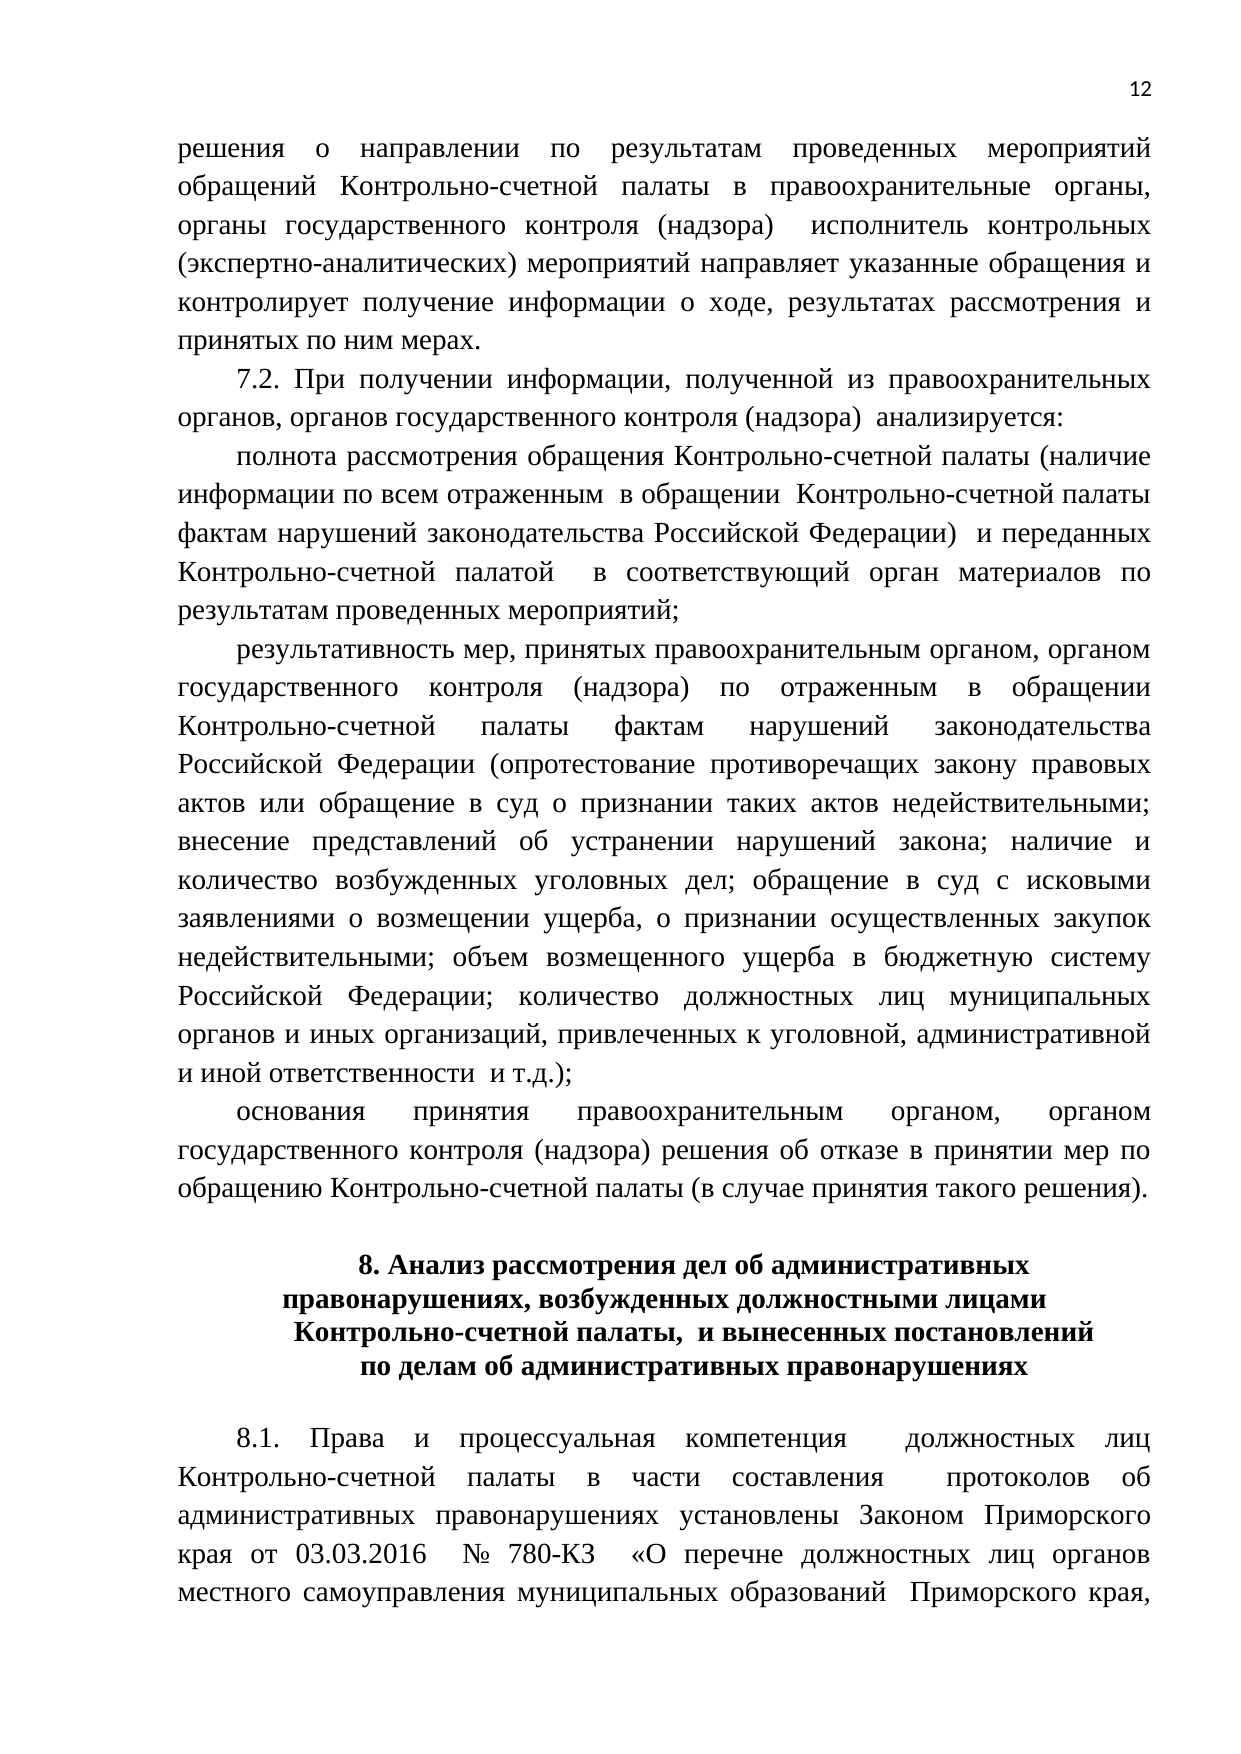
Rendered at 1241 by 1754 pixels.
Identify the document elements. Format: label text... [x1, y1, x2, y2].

text результативность мер, принятых правоохранительным органом, органом государственного контроля (надзора) по отраженным в обращении Контрольно-счетной палаты фактам нарушений законодательства Российской Федерации (опротестование противоречащих закону правовых актов или обращение в суд о признании таких актов недействительными; внесение представлений об устранении нарушений закона; наличие и количество возбужденных уголовных дел; обращение в суд с исковыми заявлениями о возмещении ущерба, о признании осуществленных закупок недействительными; объем возмещенного ущерба в бюджетную систему Российской Федерации; количество должностных лиц муниципальных органов и иных организаций, привлеченных к уголовной, административной и иной ответственности и т.д.); [177, 631, 1152, 1088]
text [177, 130, 1152, 356]
text 8. Анализ рассмотрения дел об административных правонарушениях, возбужденных должностными лицами [177, 1247, 1152, 1314]
text полнота рассмотрения обращения Контрольно-счетной палаты (наличие информации по всем отраженным в обращении Контрольно-счетной палаты фактам нарушений законодательства Российской Федерации) и переданных Контрольно-счетной палатой в соответствующий орган материалов по результатам проведенных мероприятий; [177, 438, 1152, 626]
text основания принятия правоохранительным органом, органом государственного контроля (надзора) решения об отказе в принятии мер по обращению Контрольно-счетной палаты (в случае принятия такого решения). [177, 1093, 1152, 1204]
text 7.2. При получении информации, полученной из правоохранительных органов, органов государственного контроля (надзора) анализируется: [177, 361, 1152, 433]
text Контрольно-счетной палаты, и вынесенных постановлений [177, 1314, 1152, 1348]
text по делам об административных правонарушениях [177, 1348, 1152, 1382]
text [177, 1420, 1152, 1608]
